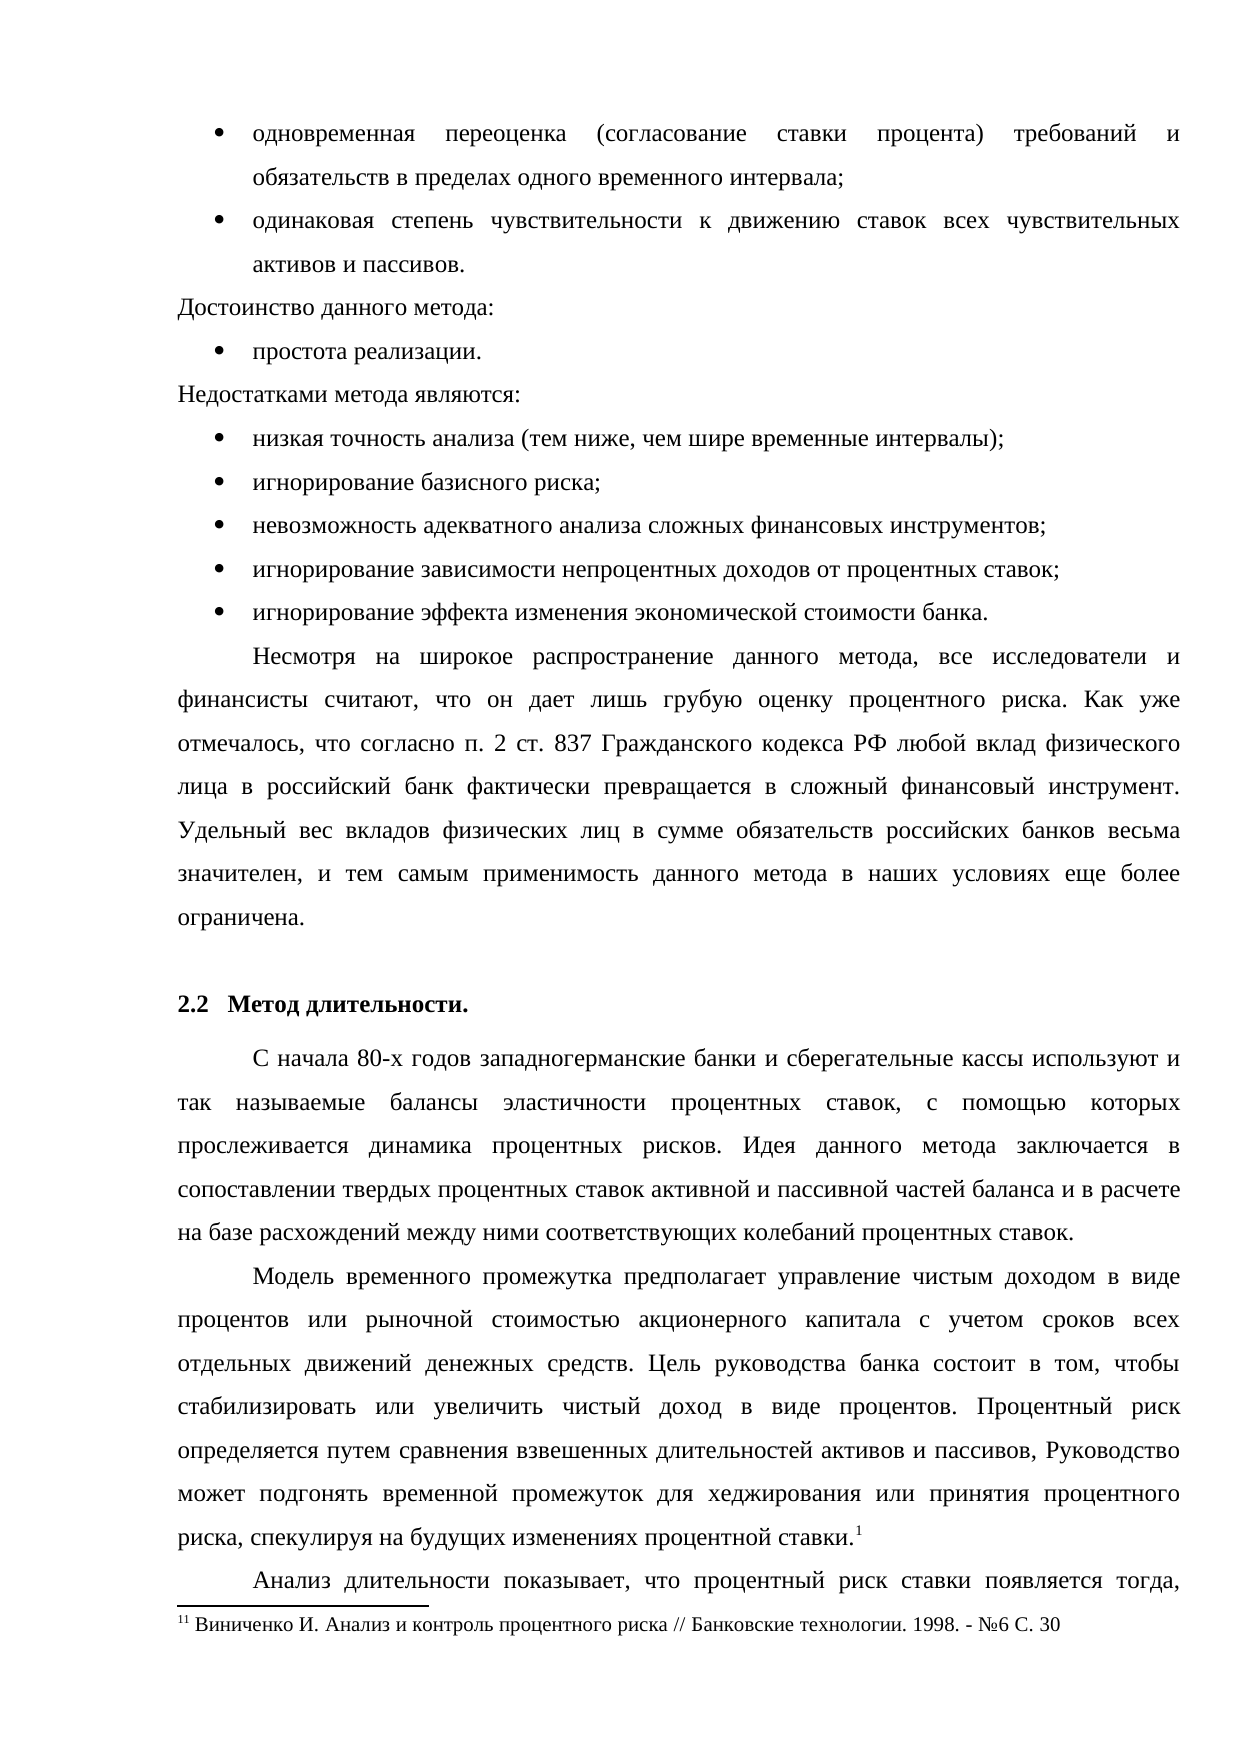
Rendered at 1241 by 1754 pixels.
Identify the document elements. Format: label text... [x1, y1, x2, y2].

list Модель временного промежутка предполагает управление чистым доходом в виде процентов или рыночной стоимостью акционерного капитала с учетом сроков всех отдельных движений денежных средств. Цель руководства банка состоит в том, чтобы стабилизировать или увеличить чистый доход в виде процентов. Процентный риск определяется путем сравнения взвешенных длительностей активов и пассивов, Руководство может подгонять временной промежуток для хеджирования или принятия процентного риска, спекулируя на будущих изменениях процентной ставки.1 [177, 1261, 1181, 1551]
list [177, 1565, 1181, 1594]
list игнорирование зависимости непроцентных доходов от процентных ставок; [215, 553, 1181, 583]
list Несмотря на широкое распространение данного метода, все исследователи и финансисты считают, что он дает лишь грубую оценку процентного риска. Как уже отмечалось, что согласно п. 2 ст. 837 Гражданского кодекса РФ любой вклад физического лица в российский банк фактически превращается в сложный финансовый инструмент. Удельный вес вкладов физических лиц в сумме обязательств российских банков весьма значителен, и тем самым применимость данного метода в наших условиях еще более ограничена. [177, 641, 1181, 931]
list простота реализации. [215, 336, 1181, 365]
list игнорирование базисного риска; [215, 466, 1181, 496]
list Достоинство данного метода: [177, 292, 1181, 321]
list игнорирование эффекта изменения экономической стоимости банка. [215, 597, 1181, 626]
list невозможность адекватного анализа сложных финансовых инструментов; [215, 510, 1181, 539]
list С начала 80-х годов западногерманские банки и сберегательные кассы используют и так называемые балансы эластичности процентных ставок, с помощью которых прослеживается динамика процентных рисков. Идея данного метода заключается в сопоставлении твердых процентных ставок активной и пассивной частей баланса и в расчете на базе расхождений между ними соответствующих колебаний процентных ставок. [177, 1043, 1181, 1246]
list низкая точность анализа (тем ниже, чем шире временные интервалы); [215, 423, 1181, 452]
list Недостатками метода являются: [177, 379, 1181, 408]
list одновременная переоценка (согласование ставки процента) требований и обязательств в пределах одного временного интервала; [215, 118, 1181, 191]
list одинаковая степень чувствительности к движению ставок всех чувствительных активов и пассивов. [215, 205, 1181, 278]
list 2.2 Метод длительности. [177, 989, 1181, 1018]
